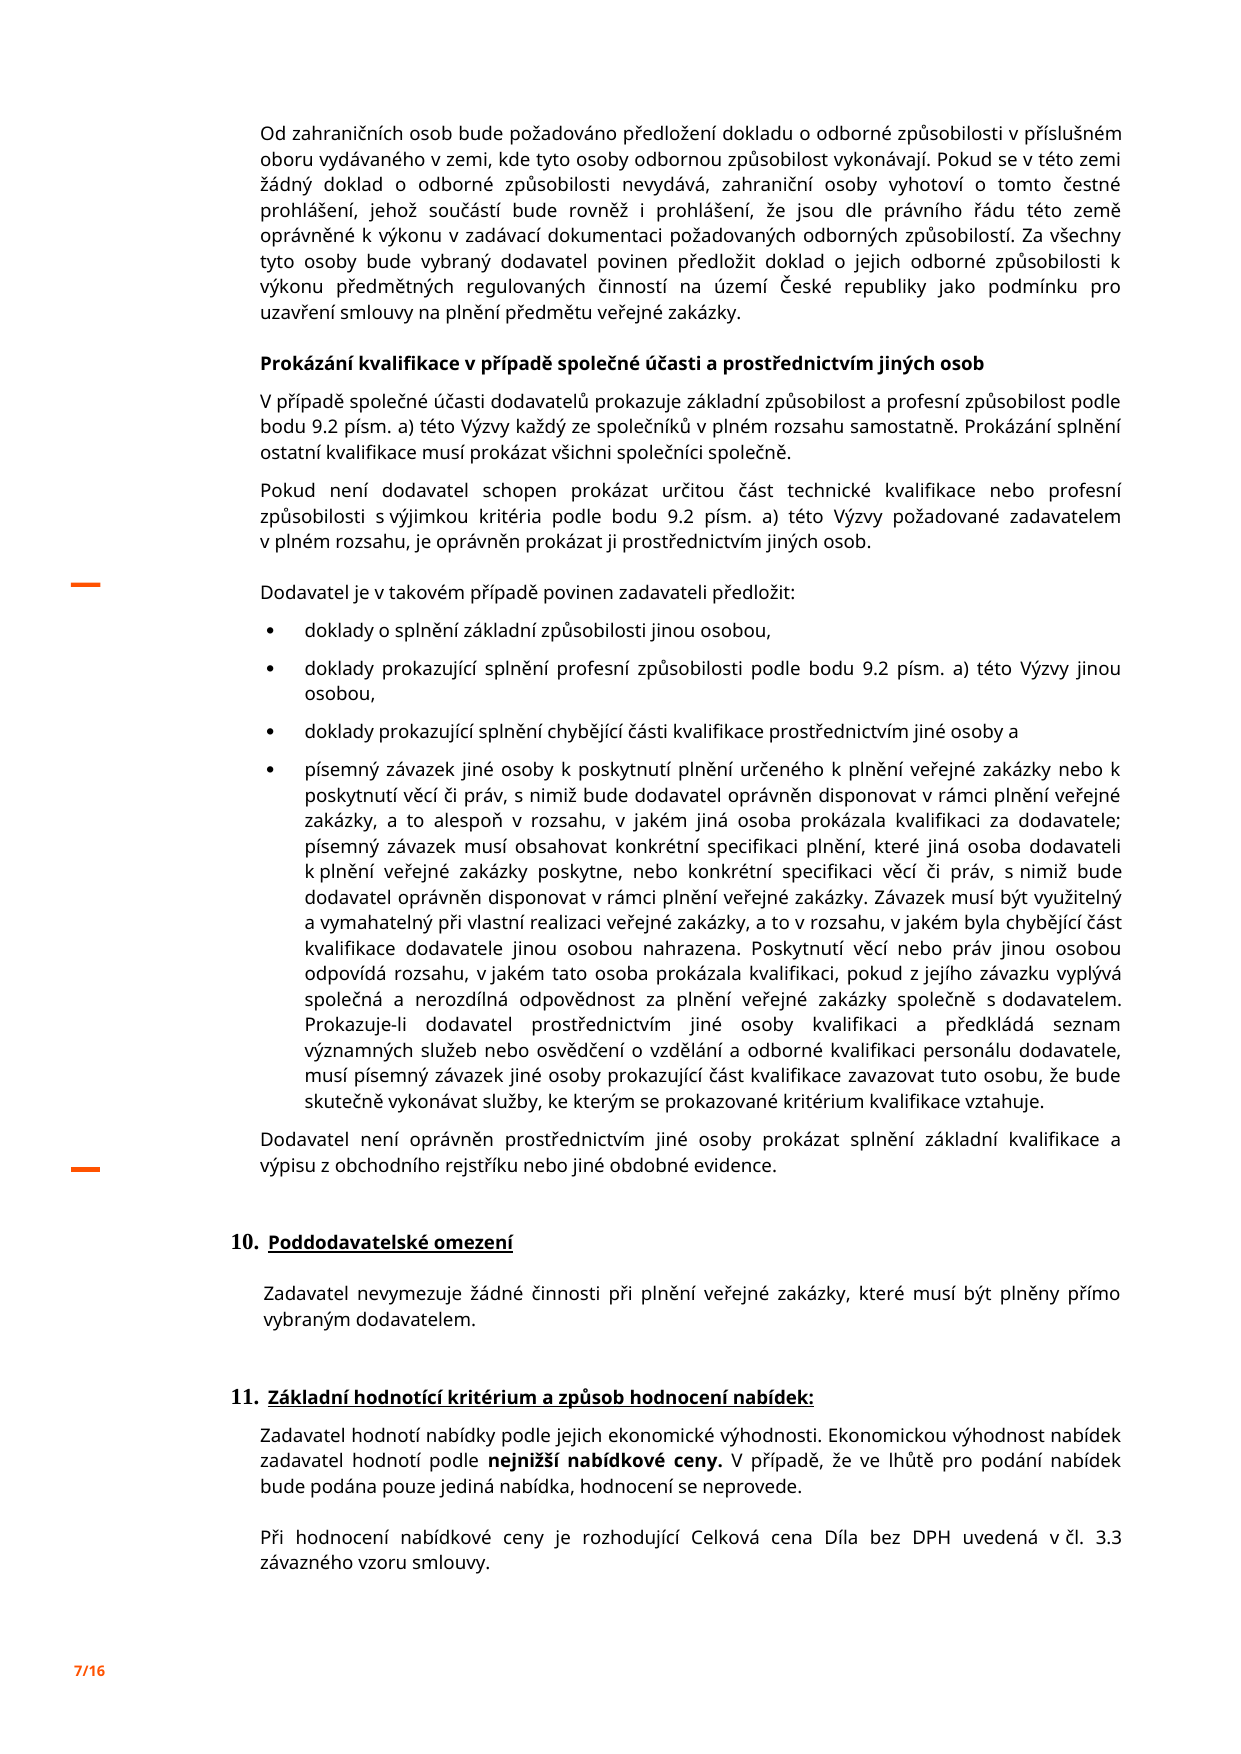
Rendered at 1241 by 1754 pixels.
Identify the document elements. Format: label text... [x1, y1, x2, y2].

text Dodavatel není oprávněn prostřednictvím jiné osoby prokázat splnění základní kvalifikace a výpisu z obchodního rejstříku nebo jiné obdobné evidence. [260, 1126, 1122, 1177]
list písemný závazek jiné osoby k poskytnutí plnění určeného k plnění veřejné zakázky nebo k poskytnutí věcí či práv, s nimiž bude dodavatel oprávněn disponovat v rámci plnění veřejné zakázky, a to alespoň v rozsahu, v jakém jiná osoba prokázala kvalifikaci za dodavatele; písemný závazek musí obsahovat konkrétní specifikaci plnění, které jiná osoba dodavateli k plnění veřejné zakázky poskytne, nebo konkrétní specifikaci věcí či práv, s nimiž bude dodavatel oprávněn disponovat v rámci plnění veřejné zakázky. Závazek musí být využitelný a vymahatelný při vlastní realizaci veřejné zakázky, a to v rozsahu, v jakém byla chybějící část kvalifikace dodavatele jinou osobou nahrazena. Poskytnutí věcí nebo práv jinou osobou odpovídá rozsahu, v jakém tato osoba prokázala kvalifikaci, pokud z jejího závazku vyplývá společná a nerozdílná odpovědnost za plnění veřejné zakázky společně s dodavatelem. Prokazuje-li dodavatel prostřednictvím jiné osoby kvalifikaci a předkládá seznam významných služeb nebo osvědčení o vzdělání a odborné kvalifikaci personálu dodavatele, musí písemný závazek jiné osoby prokazující část kvalifikace zavazovat tuto osobu, že bude skutečně vykonávat služby, ke kterým se prokazované kritérium kvalifikace vztahuje. [267, 757, 1122, 1114]
text Dodavatel je v takovém případě povinen zadavateli předložit: [260, 579, 1122, 604]
list doklady prokazující splnění chybějící části kvalifikace prostřednictvím jiné osoby a [267, 718, 1122, 744]
list doklady prokazující splnění profesní způsobilosti podle bodu 9.2 písm. a) této Výzvy jinou osobou, [267, 655, 1122, 706]
list Poddodavatelské omezení [230, 1228, 1122, 1255]
list Základní hodnotící kritérium a způsob hodnocení nabídek: [230, 1383, 1122, 1409]
text Zadavatel nevymezuje žádné činnosti při plnění veřejné zakázky, které musí být plněny přímo vybraným dodavatelem. [263, 1281, 1122, 1332]
text V případě společné účasti dodavatelů prokazuje základní způsobilost a profesní způsobilost podle bodu 9.2 písm. a) této Výzvy každý ze společníků v plném rozsahu samostatně. Prokázání splnění ostatní kvalifikace musí prokázat všichni společníci společně. [260, 388, 1122, 465]
text Pokud není dodavatel schopen prokázat určitou část technické kvalifikace nebo profesní způsobilosti s výjimkou kritéria podle bodu 9.2 písm. a) této Výzvy požadované zadavatelem v plném rozsahu, je oprávněn prokázat ji prostřednictvím jiných osob. [260, 477, 1122, 554]
text Od zahraničních osob bude požadováno předložení dokladu o odborné způsobilosti v příslušném oboru vydávaného v zemi, kde tyto osoby odbornou způsobilost vykonávají. Pokud se v této zemi žádný doklad o odborné způsobilosti nevydává, zahraniční osoby vyhotoví o tomto čestné prohlášení, jehož součástí bude rovněž i prohlášení, že jsou dle právního řádu této země oprávněné k výkonu v zadávací dokumentaci požadovaných odborných způsobilostí. Za všechny tyto osoby bude vybraný dodavatel povinen předložit doklad o jejich odborné způsobilosti k výkonu předmětných regulovaných činností na území České republiky jako podmínku pro uzavření smlouvy na plnění předmětu veřejné zakázky. [260, 121, 1122, 325]
text Zadavatel hodnotí nabídky podle jejich ekonomické výhodnosti. Ekonomickou výhodnost nabídek zadavatel hodnotí podle nejnižší nabídkové ceny. V případě, že ve lhůtě pro podání nabídek bude podána pouze jediná nabídka, hodnocení se neprovede. [260, 1422, 1122, 1499]
text Při hodnocení nabídkové ceny je rozhodující Celková cena Díla bez DPH uvedená v čl. 3.3 závazného vzoru smlouvy. [260, 1524, 1122, 1575]
list doklady o splnění základní způsobilosti jinou osobou, [267, 617, 1122, 642]
text Prokázání kvalifikace v případě společné účasti a prostřednictvím jiných osob [260, 350, 1122, 376]
